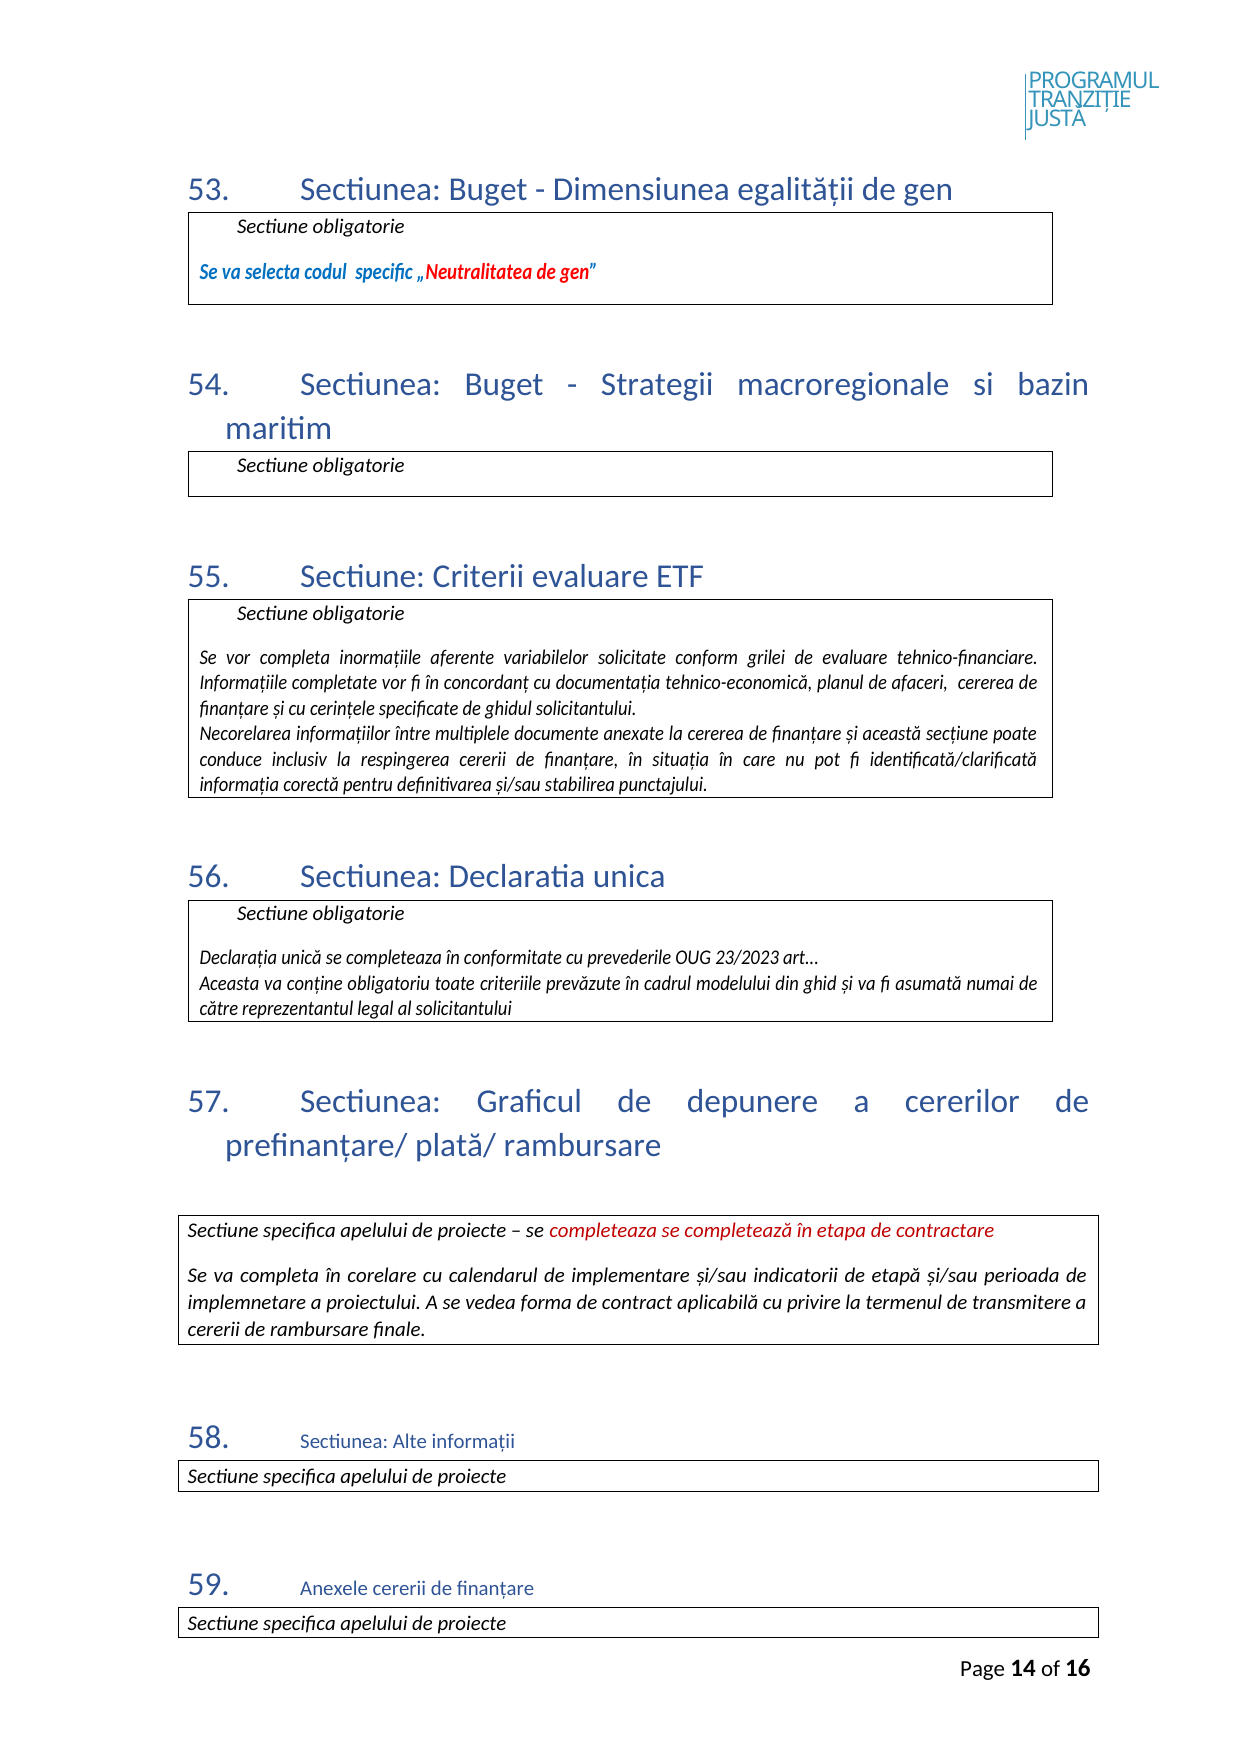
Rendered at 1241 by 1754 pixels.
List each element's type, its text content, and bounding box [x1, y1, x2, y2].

table_header Sectiune obligatorie Se va selecta codul specific „Neutralitatea de gen” [189, 213, 1052, 304]
text Sectiune specifica apelului de proiecte [179, 1461, 1098, 1491]
subtitle Sectiunea: Declaratia unica [187, 856, 1090, 896]
table_header Sectiune obligatorie [189, 452, 1052, 496]
subtitle Sectiune: Criterii evaluare ETF [187, 555, 1090, 596]
subtitle Sectiunea: Buget - Dimensiunea egalității de gen [187, 168, 1090, 209]
subtitle Sectiunea: Alte informații [187, 1416, 1090, 1457]
text Se va completa în corelare cu calendarul de implementare și/sau indicatorii de etapă și/sau perioada de implemnetare a proiectului. A se vedea forma de contract aplicabilă cu privire la termenul de transmitere a cererii de rambursare finale. [179, 1259, 1098, 1344]
table_header Sectiune obligatorie Se vor completa inormațiile aferente variabilelor solicitate conform grilei de evaluare tehnico-financiare. Informațiile completate vor fi în concordanț cu documentația tehnico-economică, planul de afaceri, cererea de finanțare și cu cerințele specificate de ghidul solicitantului. Necorelarea informațiilor între multiplele documente anexate la cererea de finanțare și această secțiune poate conduce inclusiv la respingerea cererii de finanțare, în situația în care nu pot fi identificată/clarificată informația corectă pentru definitivarea și/sau stabilirea punctajului. [189, 600, 1052, 797]
subtitle Sectiunea: Buget - Strategii macroregionale si bazin maritim [187, 363, 1090, 448]
subtitle Sectiunea: Graficul de depunere a cererilor de prefinanțare/ plată/ rambursare [187, 1080, 1090, 1164]
text Sectiune specifica apelului de proiecte – se completeaza se completează în etapa de contractare [179, 1216, 1098, 1243]
table_header Sectiune obligatorie Declarația unică se completeaza în conformitate cu prevederile OUG 23/2023 art... Aceasta va conține obligatoriu toate criteriile prevăzute în cadrul modelului din ghid și va fi asumată numai de către reprezentantul legal al solicitantului [189, 901, 1052, 1021]
text Sectiune specifica apelului de proiecte [179, 1608, 1098, 1637]
subtitle Anexele cererii de finanțare [187, 1563, 1090, 1603]
